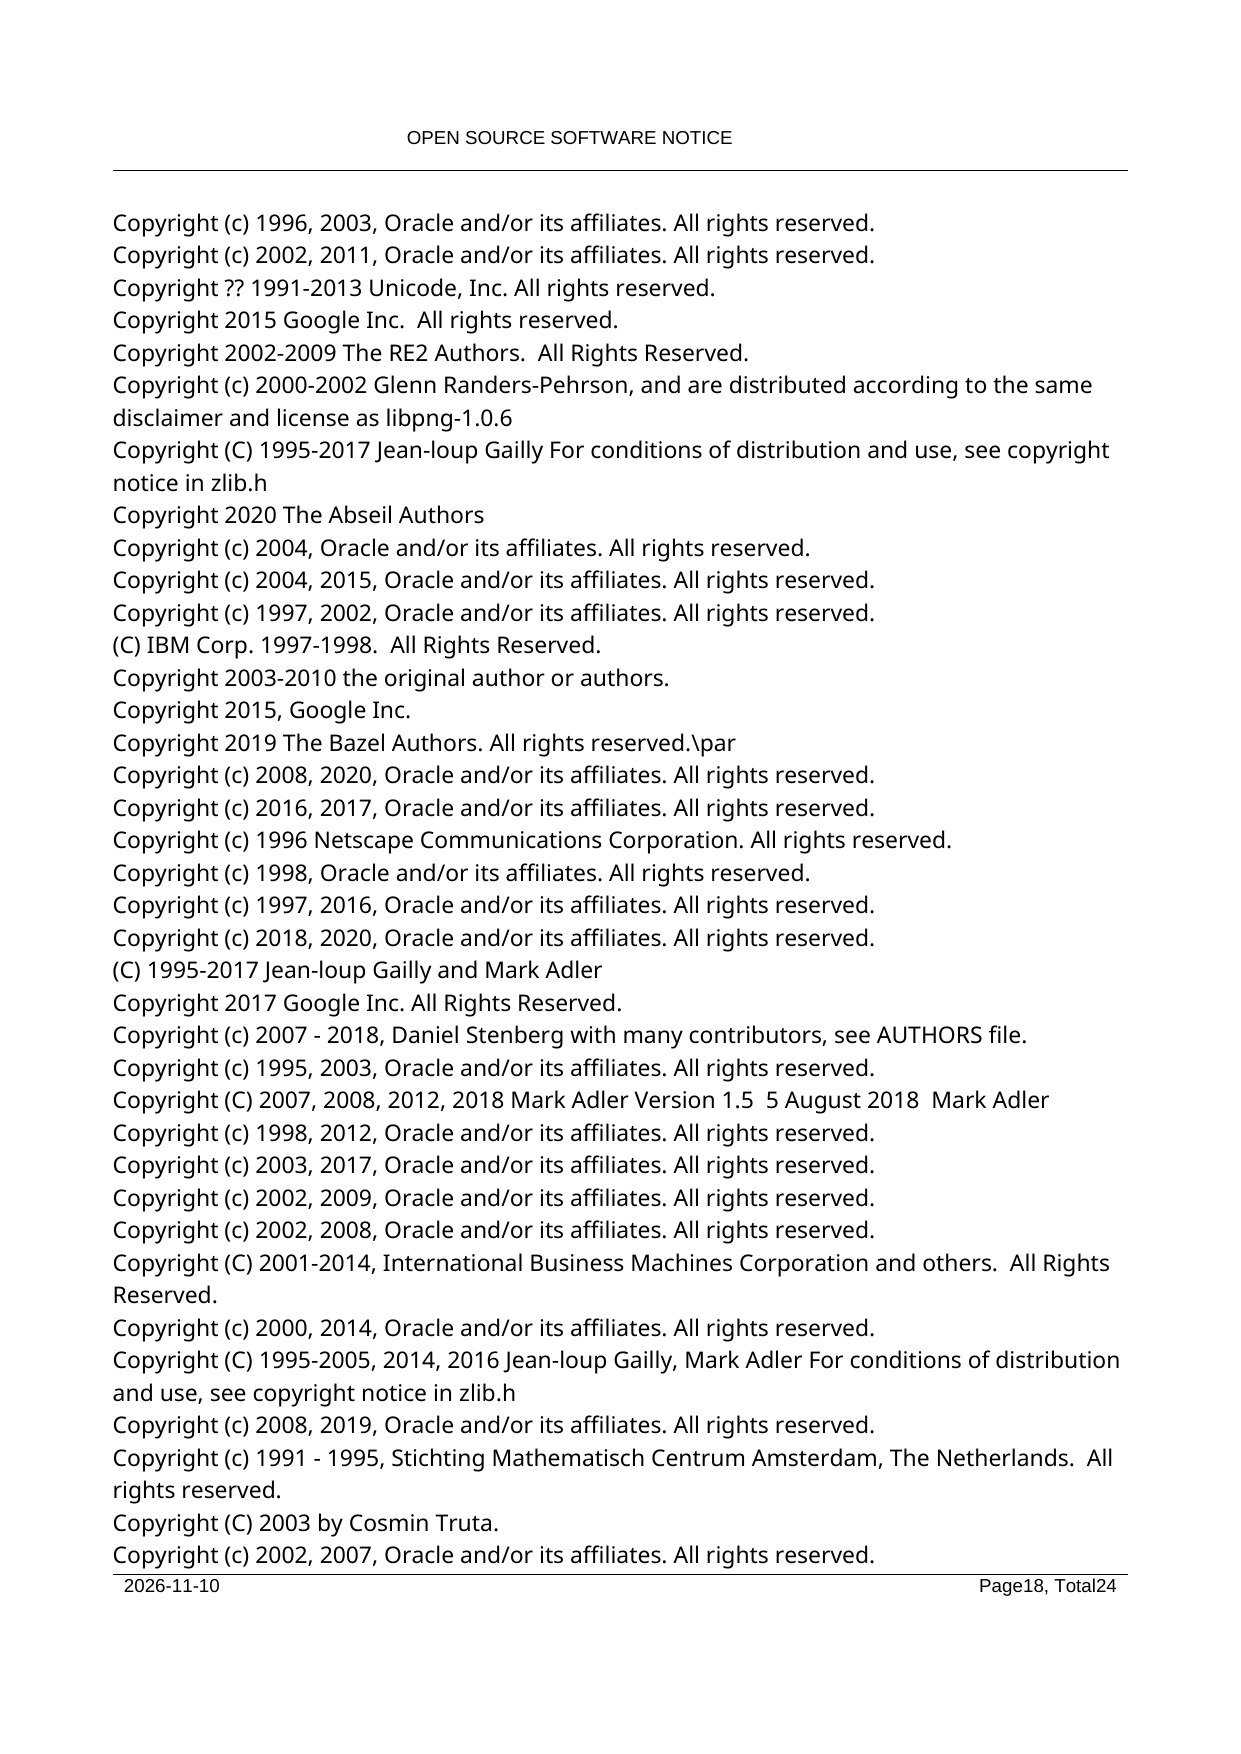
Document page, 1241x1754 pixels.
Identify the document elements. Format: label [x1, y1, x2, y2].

text [112, 206, 1128, 1571]
